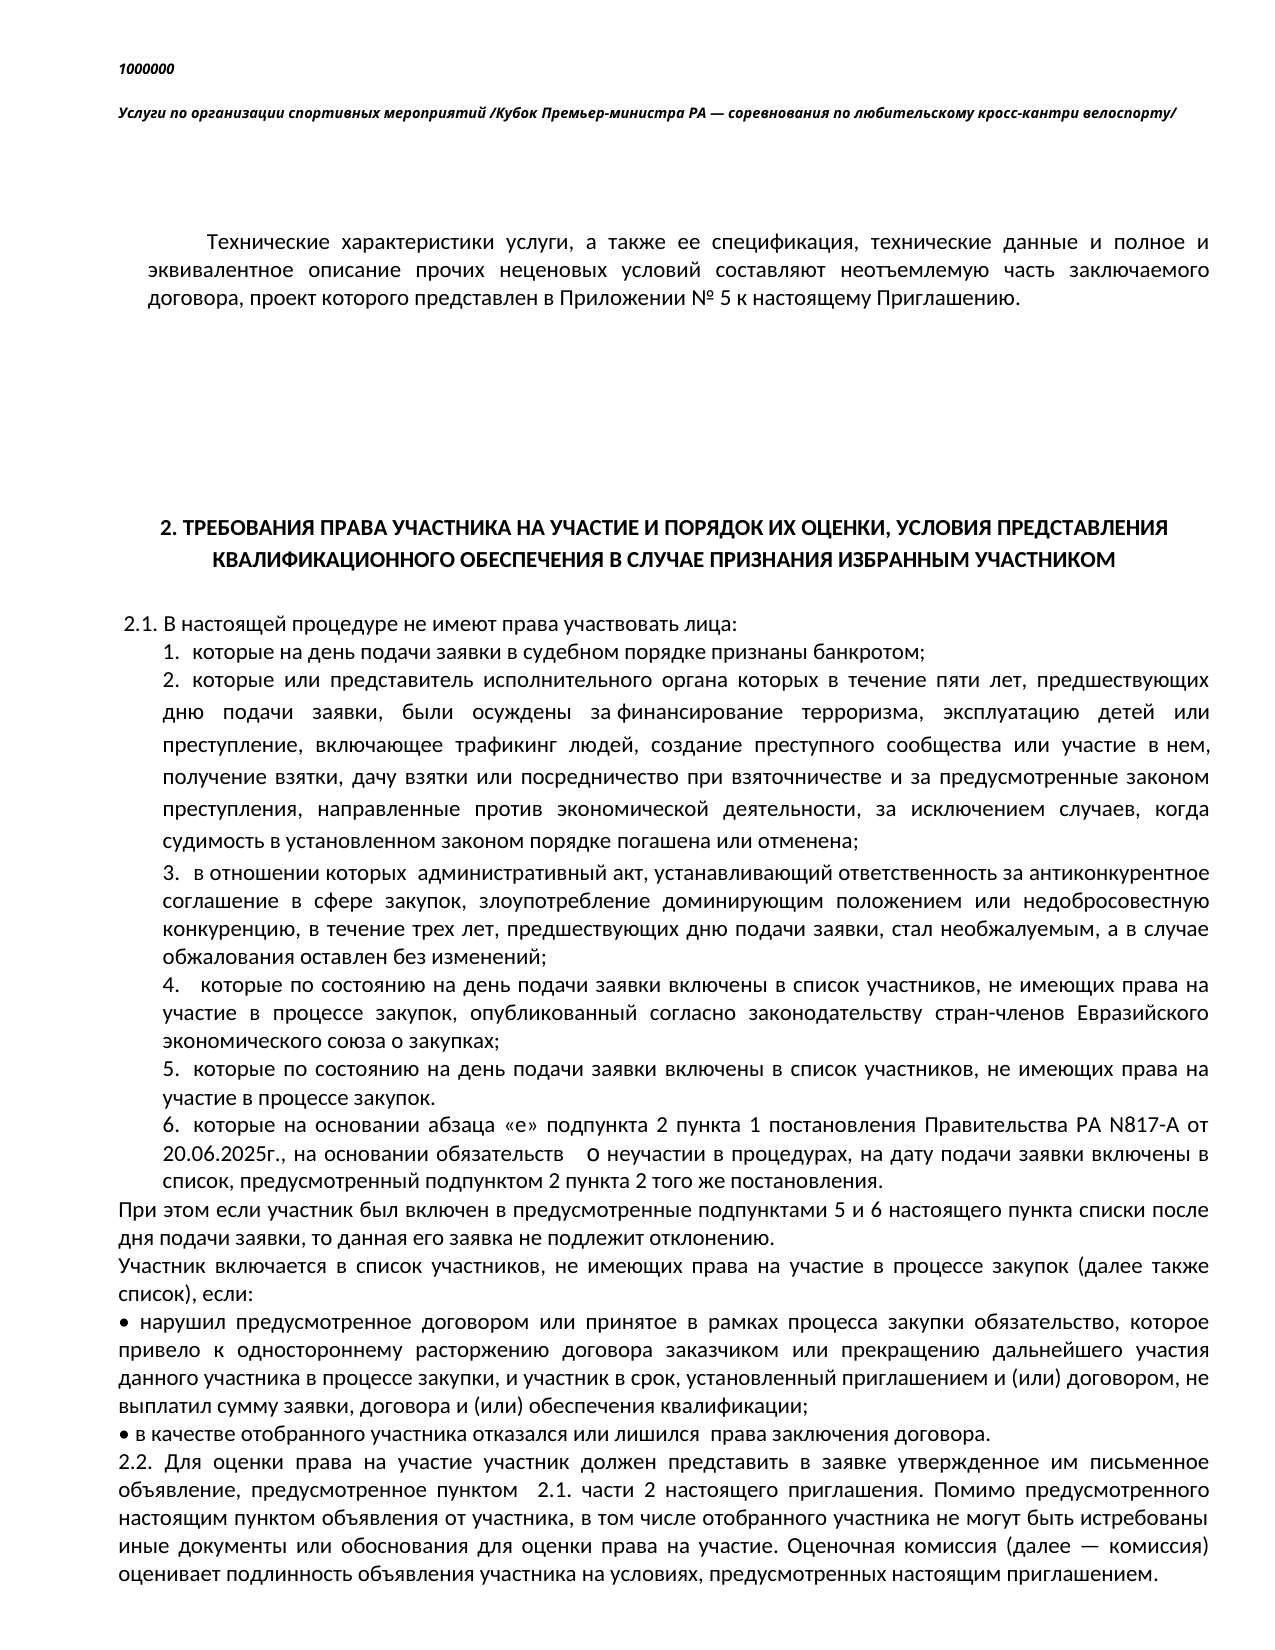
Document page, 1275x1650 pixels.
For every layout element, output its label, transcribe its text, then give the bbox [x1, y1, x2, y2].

list которые на основании абзаца «е» подпункта 2 пункта 1 постановления Правительства РА N817-А от 20.06.2025г., на основании обязательств օ неучастии в процедурах, на дату подачи заявки включены в список, предусмотренный подпунктом 2 пункта 2 того же постановления. [162, 1111, 1211, 1195]
list которые на день подачи заявки в судебном порядке признаны банкротом; [162, 637, 1211, 665]
text Участник включается в список участников, не имеющих права на участие в процессе закупок (далее также список), если: [118, 1251, 1211, 1307]
text 2. ТРЕБОВАНИЯ ПРАВА УЧАСТНИКА НА УЧАСТИЕ И ПОРЯДОК ИХ ОЦЕНКИ, УСЛОВИЯ ПРЕДСТАВЛЕНИЯ КВАЛИФИКАЦИОННОГО ОБЕСПЕЧЕНИЯ В СЛУЧАЕ ПРИЗНАНИЯ ИЗБРАННЫМ УЧАСТНИКОМ [118, 513, 1211, 573]
list которые или представитель исполнительного органа которых в течение пяти лет, предшествующих дню подачи заявки, были осуждены за финансирование терроризма, эксплуатацию детей или преступление, включающее трафикинг людей, создание преступного сообщества или участие в нем, получение взятки, дачу взятки или посредничество при взяточничестве и за предусмотренные законом преступления, направленные против экономической деятельности, за исключением случаев, когда судимость в установленном законом порядке погашена или отменена; [162, 665, 1211, 854]
text 2.1. В настоящей процедуре не имеют права участвовать лица: [118, 609, 1211, 637]
text При этом если участник был включен в предусмотренные подпунктами 5 и 6 настоящего пункта списки после дня подачи заявки, то данная его заявка не подлежит отклонению. [118, 1195, 1211, 1251]
text • в качестве отобранного участника отказался или лишился права заключения договора. [118, 1419, 1211, 1447]
list которые по состоянию на день подачи заявки включены в список участников, не имеющих права на участие в процессе закупок. [162, 1054, 1211, 1111]
list которые по состоянию на день подачи заявки включены в список участников, не имеющих права на участие в процессе закупок, опубликованный согласно законодательству стран-членов Евразийского экономического союза о закупках; [162, 971, 1211, 1054]
list в отношении которых административный акт, устанавливающий ответственность за антиконкурентное соглашение в сфере закупок, злоупотребление доминирующим положением или недобросовестную конкуренцию, в течение трех лет, предшествующих дню подачи заявки, стал необжалуемым, а в случае обжалования оставлен без изменений; [162, 858, 1211, 971]
text 2.2. Для оценки права на участие участник должен представить в заявке утвержденное им письменное объявление, предусмотренное пунктом 2.1. части 2 настоящего приглашения. Помимо предусмотренного настоящим пунктом объявления от участника, в том числе отобранного участника не могут быть истребованы иные документы или обоснования для оценки права на участие. Оценочная комиссия (далее — комиссия) оценивает подлинность объявления участника на условиях, предусмотренных настоящим приглашением. [118, 1447, 1211, 1587]
text • нарушил предусмотренное договором или принятое в рамках процесса закупки обязательство, которое привело к одностороннему расторжению договора заказчиком или прекращению дальнейшего участия данного участника в процессе закупки, и участник в срок, установленный приглашением и (или) договором, не выплатил сумму заявки, договора и (или) обеспечения квалификации; [118, 1307, 1211, 1419]
text Технические характеристики услуги, а также ее спецификация, технические данные и полное и эквивалентное описание прочих неценовых условий составляют неотъемлемую часть заключаемого договора, проект которого представлен в Приложении № 5 к настоящему Приглашению. [148, 227, 1211, 311]
